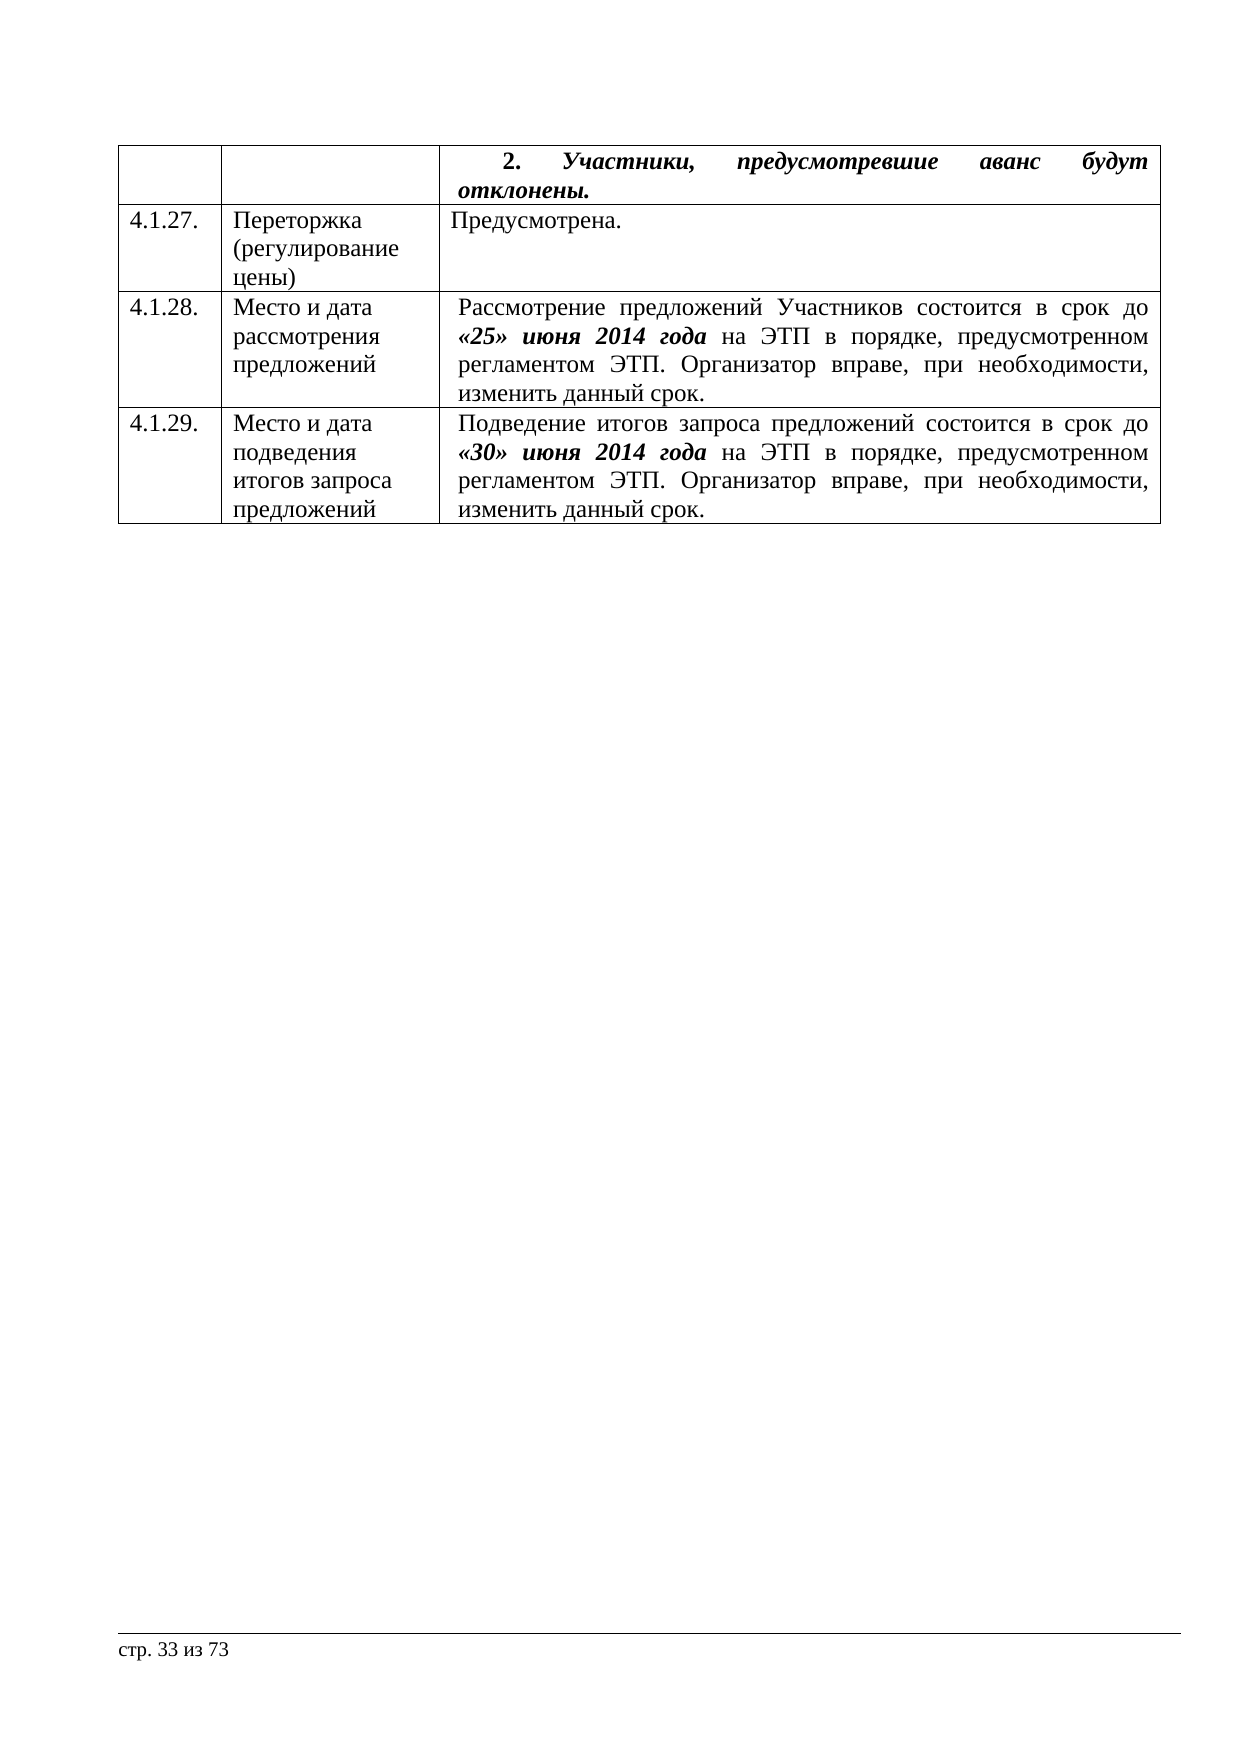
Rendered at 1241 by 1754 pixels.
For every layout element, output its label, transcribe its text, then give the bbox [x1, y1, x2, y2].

table_cell Место и дата рассмотрения предложений [222, 292, 439, 407]
table_cell Место и дата подведения итогов запроса предложений [222, 408, 439, 523]
table_cell [119, 408, 221, 523]
table_cell [119, 292, 221, 407]
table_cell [222, 146, 439, 204]
table_cell [119, 146, 221, 204]
table_cell Подведение итогов запроса предложений состоится в срок до «30» июня 2014 года на ЭТП в порядке, предусмотренном регламентом ЭТП. Организатор вправе, при необходимости, изменить данный срок. [440, 408, 1160, 523]
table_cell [440, 146, 1160, 204]
table_cell Переторжка (регулирование цены) [222, 205, 439, 291]
table_cell Предусмотрена. [440, 205, 1160, 291]
table_cell [119, 205, 221, 291]
table_cell Рассмотрение предложений Участников состоится в срок до «25» июня 2014 года на ЭТП в порядке, предусмотренном регламентом ЭТП. Организатор вправе, при необходимости, изменить данный срок. [440, 292, 1160, 407]
